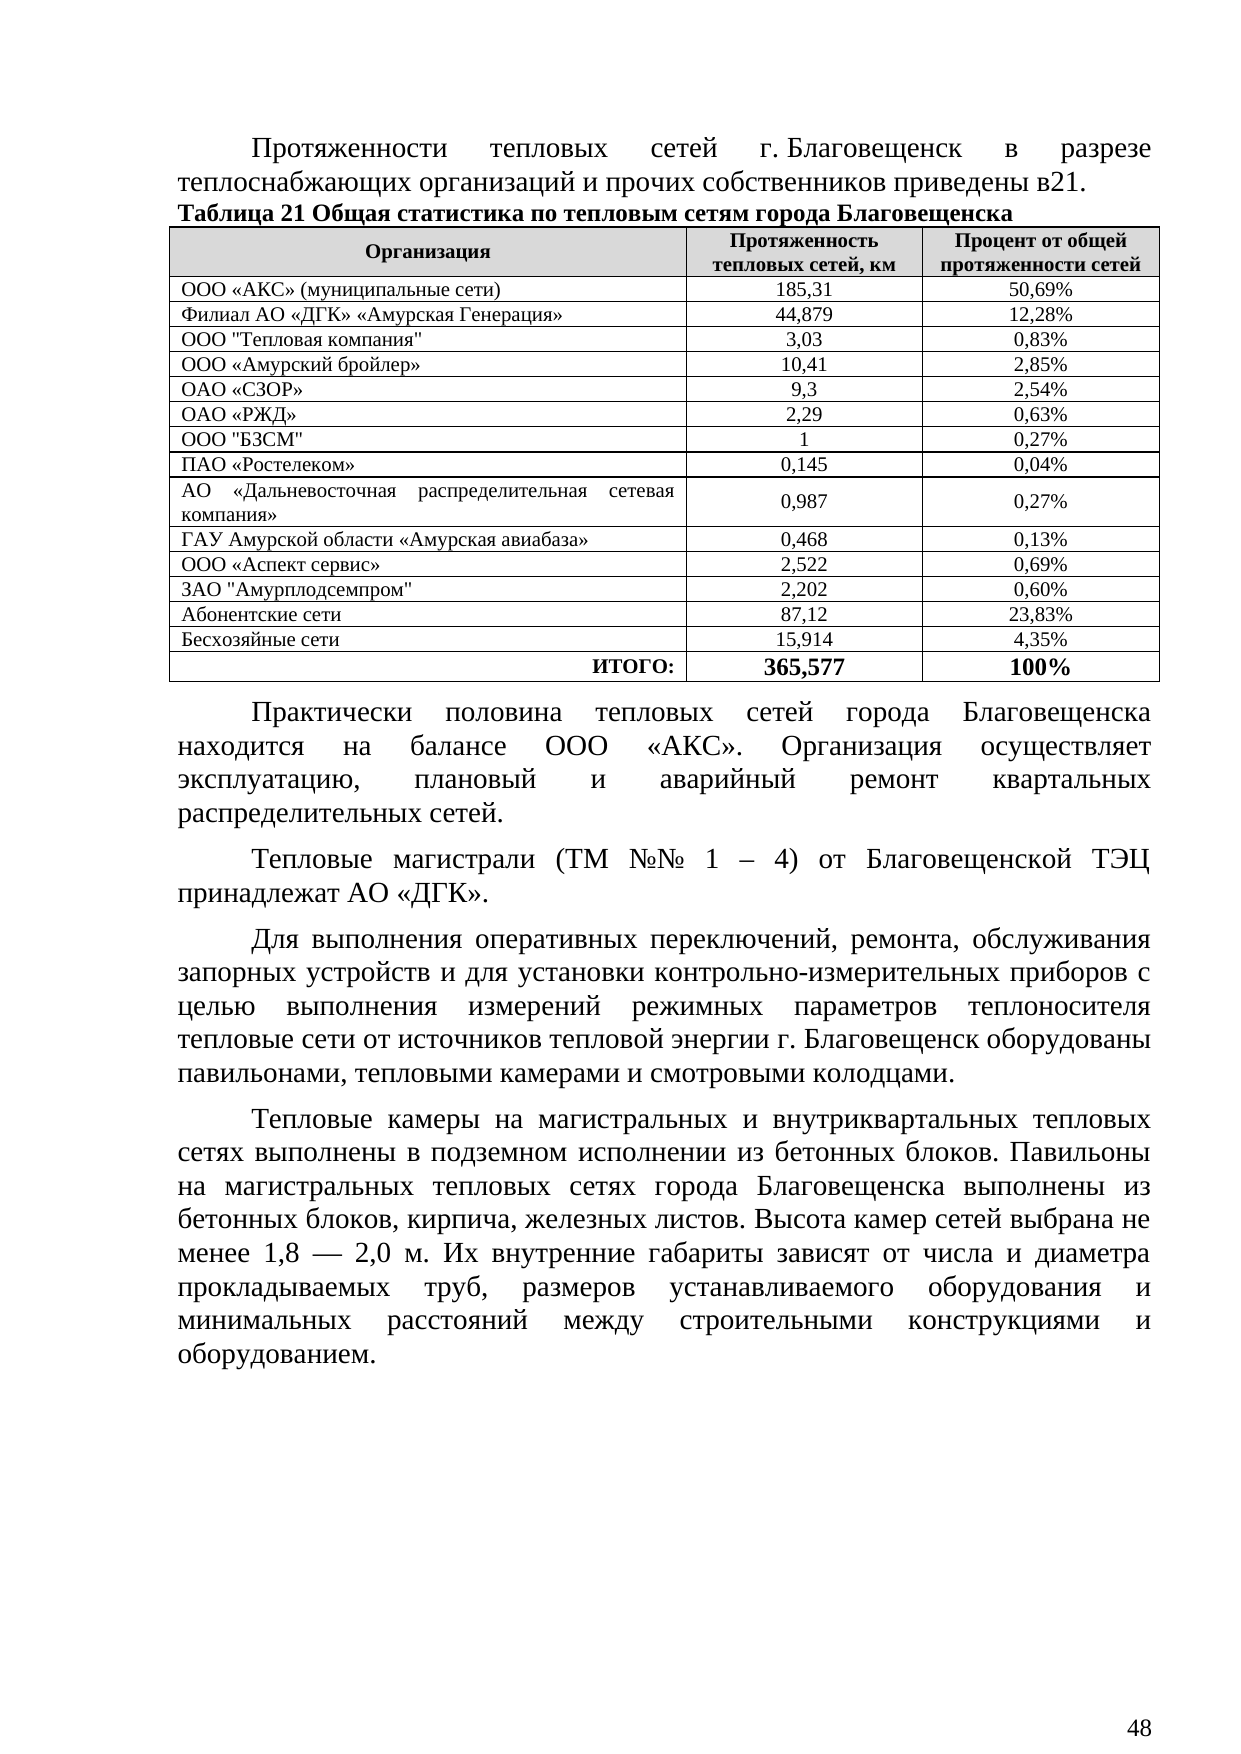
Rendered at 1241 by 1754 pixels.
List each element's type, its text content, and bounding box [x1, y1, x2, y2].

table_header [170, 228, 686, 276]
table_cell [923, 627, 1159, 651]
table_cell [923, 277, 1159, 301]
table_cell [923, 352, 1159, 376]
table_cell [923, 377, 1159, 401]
text Тепловые магистрали (ТМ №№ 1 – 4) от Благовещенской ТЭЦ принадлежат АО «ДГК». [177, 841, 1152, 908]
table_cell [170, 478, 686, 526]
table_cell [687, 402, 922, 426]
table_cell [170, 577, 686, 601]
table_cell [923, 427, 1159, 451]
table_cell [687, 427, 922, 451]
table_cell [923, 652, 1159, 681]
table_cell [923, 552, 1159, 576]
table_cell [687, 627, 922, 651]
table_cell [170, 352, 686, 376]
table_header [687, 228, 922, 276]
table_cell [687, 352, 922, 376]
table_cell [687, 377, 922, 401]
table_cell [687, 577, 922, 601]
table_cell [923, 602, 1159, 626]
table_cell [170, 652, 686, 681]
text Тепловые камеры на магистральных и внутриквартальных тепловых сетях выполнены в подземном исполнении из бетонных блоков. Павильоны на магистральных тепловых сетях города Благовещенска выполнены из бетонных блоков, кирпича, железных листов. Высота камер сетей выбрана не менее 1,8 — 2,0 м. Их внутренние габариты зависят от числа и диаметра прокладываемых труб, размеров устанавливаемого оборудования и минимальных расстояний между строительными конструкциями и оборудованием. [177, 1101, 1152, 1369]
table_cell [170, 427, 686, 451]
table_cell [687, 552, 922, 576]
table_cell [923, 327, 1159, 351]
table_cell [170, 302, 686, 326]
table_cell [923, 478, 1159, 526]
text Таблица 21 Общая статистика по тепловым сетям города Благовещенска [177, 198, 1152, 226]
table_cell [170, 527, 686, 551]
text Для выполнения оперативных переключений, ремонта, обслуживания запорных устройств и для установки контрольно-измерительных приборов с целью выполнения измерений режимных параметров теплоносителя тепловые сети от источников тепловой энергии г. Благовещенск оборудованы павильонами, тепловыми камерами и смотровыми колодцами. [177, 921, 1152, 1088]
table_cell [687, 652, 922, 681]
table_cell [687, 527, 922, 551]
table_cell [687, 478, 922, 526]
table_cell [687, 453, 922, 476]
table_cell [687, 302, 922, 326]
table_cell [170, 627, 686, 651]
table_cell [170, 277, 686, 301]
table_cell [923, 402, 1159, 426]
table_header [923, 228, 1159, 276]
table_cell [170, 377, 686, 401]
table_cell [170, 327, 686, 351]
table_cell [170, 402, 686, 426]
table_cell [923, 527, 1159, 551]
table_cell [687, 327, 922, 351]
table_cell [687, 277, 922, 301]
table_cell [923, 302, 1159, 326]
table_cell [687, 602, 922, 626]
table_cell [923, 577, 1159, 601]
text Практически половина тепловых сетей города Благовещенска находится на балансе ООО «АКС». Организация осуществляет эксплуатацию, плановый и аварийный ремонт квартальных распределительных сетей. [177, 694, 1152, 829]
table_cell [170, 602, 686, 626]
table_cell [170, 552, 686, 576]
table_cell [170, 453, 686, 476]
text Протяженности тепловых сетей г. Благовещенск в разрезе теплоснабжающих организаций и прочих собственников приведены в21. [177, 131, 1152, 198]
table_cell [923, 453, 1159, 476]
